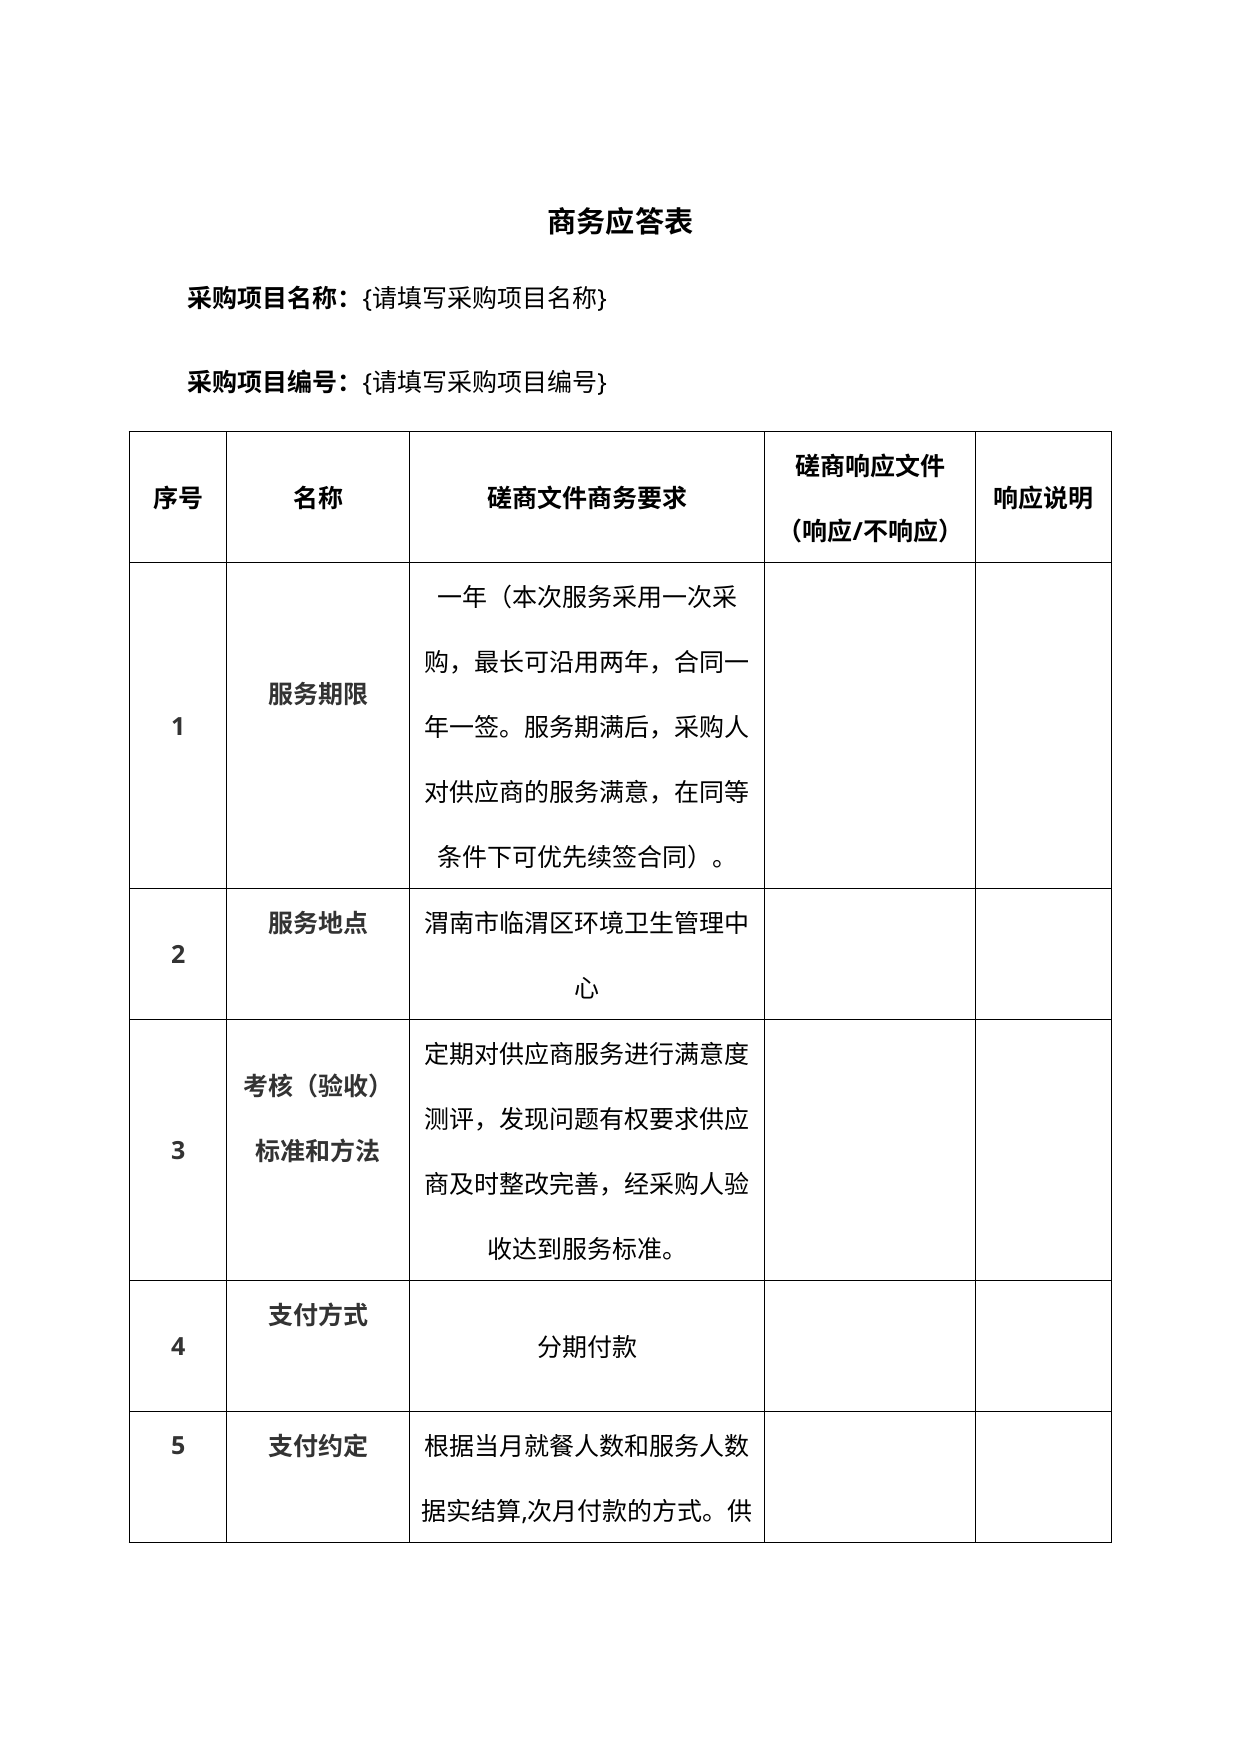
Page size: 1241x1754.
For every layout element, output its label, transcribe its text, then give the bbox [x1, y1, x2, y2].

table_cell 分期付款 [410, 1281, 764, 1411]
table_cell [976, 1412, 1111, 1542]
table_cell 支付方式 [227, 1281, 409, 1411]
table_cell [410, 1412, 764, 1542]
table_cell 一年（本次服务采用一次采购，最长可沿用两年，合同一年一签。服务期满后，采购人对供应商的服务满意，在同等条件下可优先续签合同）。 [410, 563, 764, 888]
table_cell [765, 1020, 975, 1280]
table_cell 3 [130, 1020, 226, 1280]
table_header 序号 [130, 432, 226, 562]
table_cell [976, 1281, 1111, 1411]
table_header 磋商响应文件 （响应/不响应） [765, 432, 975, 562]
table_cell [976, 889, 1111, 1019]
table_cell [976, 1020, 1111, 1280]
text 商务应答表 [187, 187, 1053, 252]
table_cell 2 [130, 889, 226, 1019]
table_cell [765, 563, 975, 888]
table_cell 4 [130, 1281, 226, 1411]
table_cell 服务地点 [227, 889, 409, 1019]
table_cell [765, 1281, 975, 1411]
table_cell [765, 1412, 975, 1542]
text 采购项目名称：{请填写采购项目名称} [187, 264, 1053, 329]
table_cell 考核（验收）标准和方法 [227, 1020, 409, 1280]
table_cell [976, 563, 1111, 888]
table_header 名称 [227, 432, 409, 562]
table_cell 渭南市临渭区环境卫生管理中心 [410, 889, 764, 1019]
table_cell 服务期限 [227, 563, 409, 888]
table_header 磋商文件商务要求 [410, 432, 764, 562]
table_cell [765, 889, 975, 1019]
table_cell 定期对供应商服务进行满意度测评，发现问题有权要求供应商及时整改完善，经采购人验收达到服务标准。 [410, 1020, 764, 1280]
table_cell 5 [130, 1412, 226, 1542]
table_cell 支付约定 [227, 1412, 409, 1542]
table_cell 1 [130, 563, 226, 888]
table_header 响应说明 [976, 432, 1111, 562]
text 采购项目编号：{请填写采购项目编号} [187, 348, 1053, 413]
